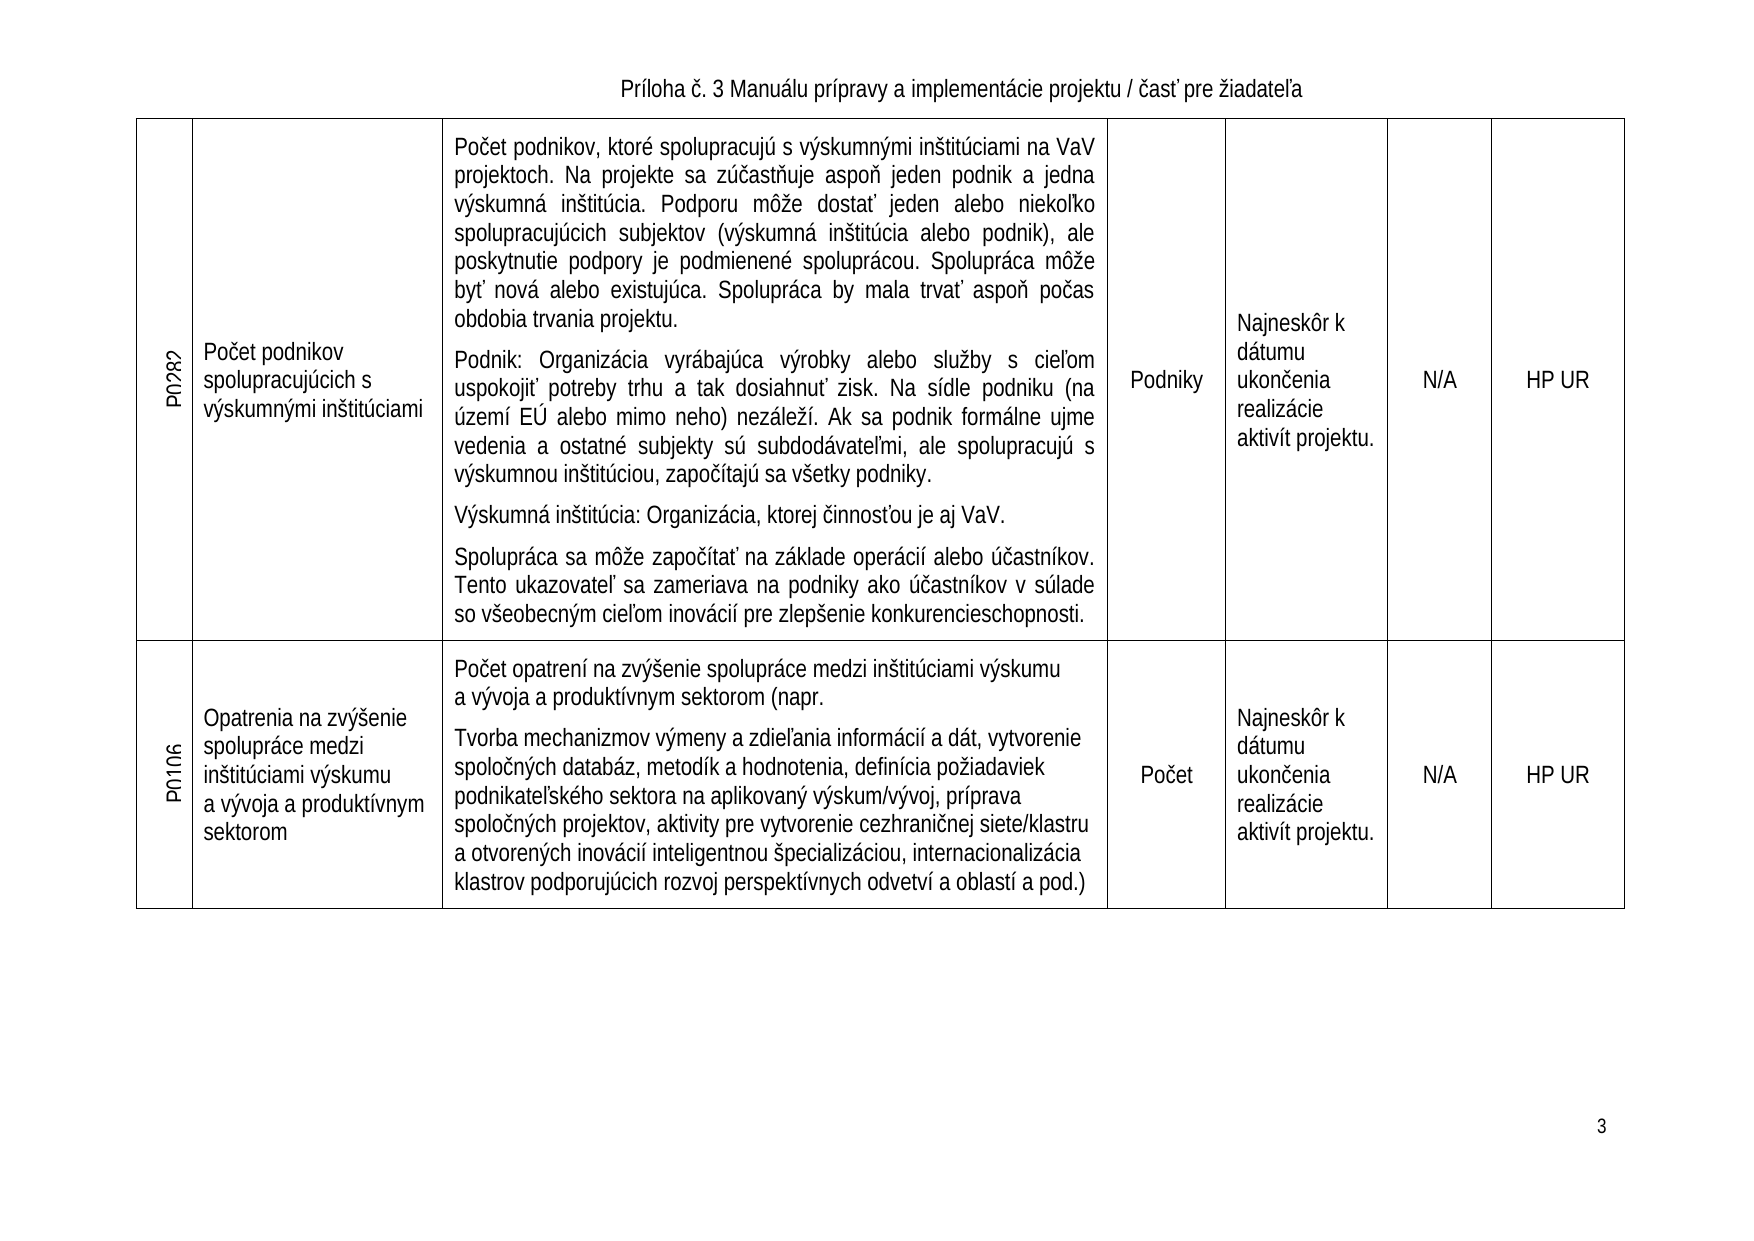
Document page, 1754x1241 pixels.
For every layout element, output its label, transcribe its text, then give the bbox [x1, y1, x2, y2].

table_cell N/A [1388, 641, 1491, 908]
table_cell Počet [1108, 641, 1225, 908]
table_cell Počet podnikov, ktoré spolupracujú s výskumnými inštitúciami na VaV projektoch. Na projekte sa zúčastňuje aspoň jeden podnik a jedna výskumná inštitúcia. Podporu môže dostať jeden alebo niekoľko spolupracujúcich subjektov (výskumná inštitúcia alebo podnik), ale poskytnutie podpory je podmienené spoluprácou. Spolupráca môže byť nová alebo existujúca. Spolupráca by mala trvať aspoň počas obdobia trvania projektu. Podnik: Organizácia vyrábajúca výrobky alebo služby s cieľom uspokojiť potreby trhu a tak dosiahnuť zisk. Na sídle podniku (na území EÚ alebo mimo neho) nezáleží. Ak sa podnik formálne ujme vedenia a ostatné subjekty sú subdodávateľmi, ale spolupracujú s výskumnou inštitúciou, započítajú sa všetky podniky. Výskumná inštitúcia: Organizácia, ktorej činnosťou je aj VaV. Spolupráca sa môže započítať na základe operácií alebo účastníkov. Tento ukazovateľ sa zameriava na podniky ako účastníkov v súlade so všeobecným cieľom inovácií pre zlepšenie konkurencieschopnosti. [443, 119, 1107, 640]
table_cell HP UR [1492, 119, 1624, 640]
table_cell P0106 [137, 641, 192, 908]
table_cell Počet opatrení na zvýšenie spolupráce medzi inštitúciami výskumu a vývoja a produktívnym sektorom (napr. Tvorba mechanizmov výmeny a zdieľania informácií a dát, vytvorenie spoločných databáz, metodík a hodnotenia, definícia požiadaviek podnikateľského sektora na aplikovaný výskum/vývoj, príprava spoločných projektov, aktivity pre vytvorenie cezhraničnej siete/klastru a otvorených inovácií inteligentnou špecializáciou, internacionalizácia klastrov podporujúcich rozvoj perspektívnych odvetví a oblastí a pod.) [443, 641, 1107, 908]
table_cell N/A [1388, 119, 1491, 640]
table_cell P0282 [137, 119, 192, 640]
table_cell Podniky [1108, 119, 1225, 640]
table_cell HP UR [1492, 641, 1624, 908]
table_cell Počet podnikov spolupracujúcich s výskumnými inštitúciami [193, 119, 442, 640]
table_cell Opatrenia na zvýšenie spolupráce medzi inštitúciami výskumu a vývoja a produktívnym sektorom [193, 641, 442, 908]
table_cell Najneskôr k dátumu ukončenia realizácie aktivít projektu. [1226, 641, 1387, 908]
table_cell Najneskôr k dátumu ukončenia realizácie aktivít projektu. [1226, 119, 1387, 640]
